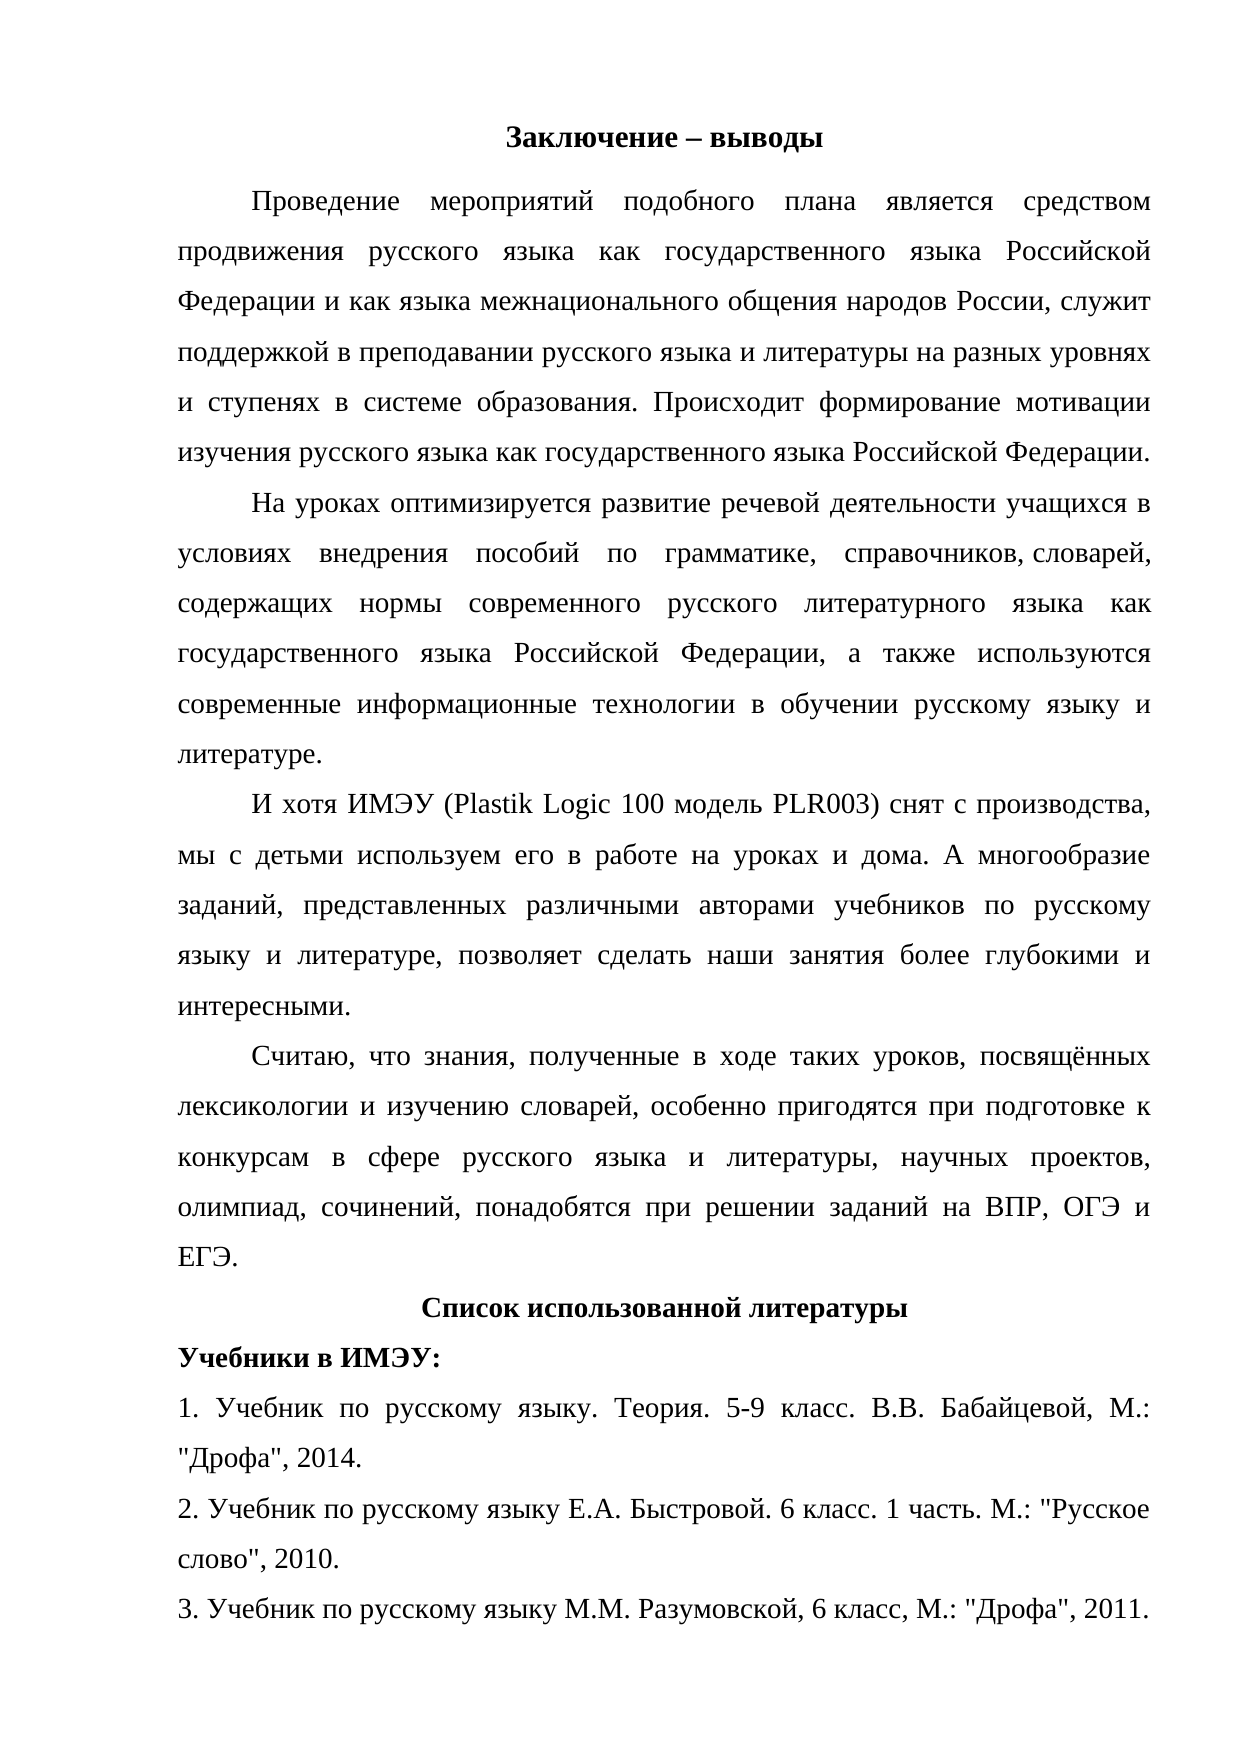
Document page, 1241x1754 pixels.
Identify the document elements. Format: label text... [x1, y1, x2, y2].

text Заключение – выводы [177, 118, 1152, 154]
text Считаю, что знания, полученные в ходе таких уроков, посвящённых лексикологии и изучению словарей, особенно пригодятся при подготовке к конкурсам в сфере русского языка и литературы, научных проектов, олимпиад, сочинений, понадобятся при решении заданий на ВПР, ОГЭ и ЕГЭ. [177, 1038, 1152, 1273]
text Список использованной литературы [177, 1290, 1152, 1323]
text Учебники в ИМЭУ: [177, 1340, 1152, 1373]
text И хотя ИМЭУ (Plastik Logic 100 модель PLR003) снят с производства, мы с детьми используем его в работе на уроках и дома. А многообразие заданий, представленных различными авторами учебников по русскому языку и литературе, позволяет сделать наши занятия более глубокими и интересными. [177, 787, 1152, 1021]
text 1. Учебник по русскому языку. Теория. 5-9 класс. В.В. Бабайцевой, М.: "Дрофа", 2014. [177, 1390, 1152, 1474]
text Проведение мероприятий подобного плана является средством продвижения русского языка как государственного языка Российской Федерации и как языка межнационального общения народов России, служит поддержкой в преподавании русского языка и литературы на разных уровнях и ступенях в системе образования. Происходит формирование мотивации изучения русского языка как государственного языка Российской Федерации. На уроках оптимизируется развитие речевой деятельности учащихся в условиях внедрения пособий по грамматике, справочников, словарей, содержащих нормы современного русского литературного языка как государственного языка Российской Федерации, а также используются современные информационные технологии в обучении русскому языку и литературе. [177, 183, 1152, 770]
text 2. Учебник по русскому языку Е.А. Быстровой. 6 класс. 1 часть. М.: "Русское слово", 2010. [177, 1491, 1152, 1575]
text 3. Учебник по русскому языку М.М. Разумовской, 6 класс, М.: "Дрофа", 2011. [177, 1592, 1152, 1625]
